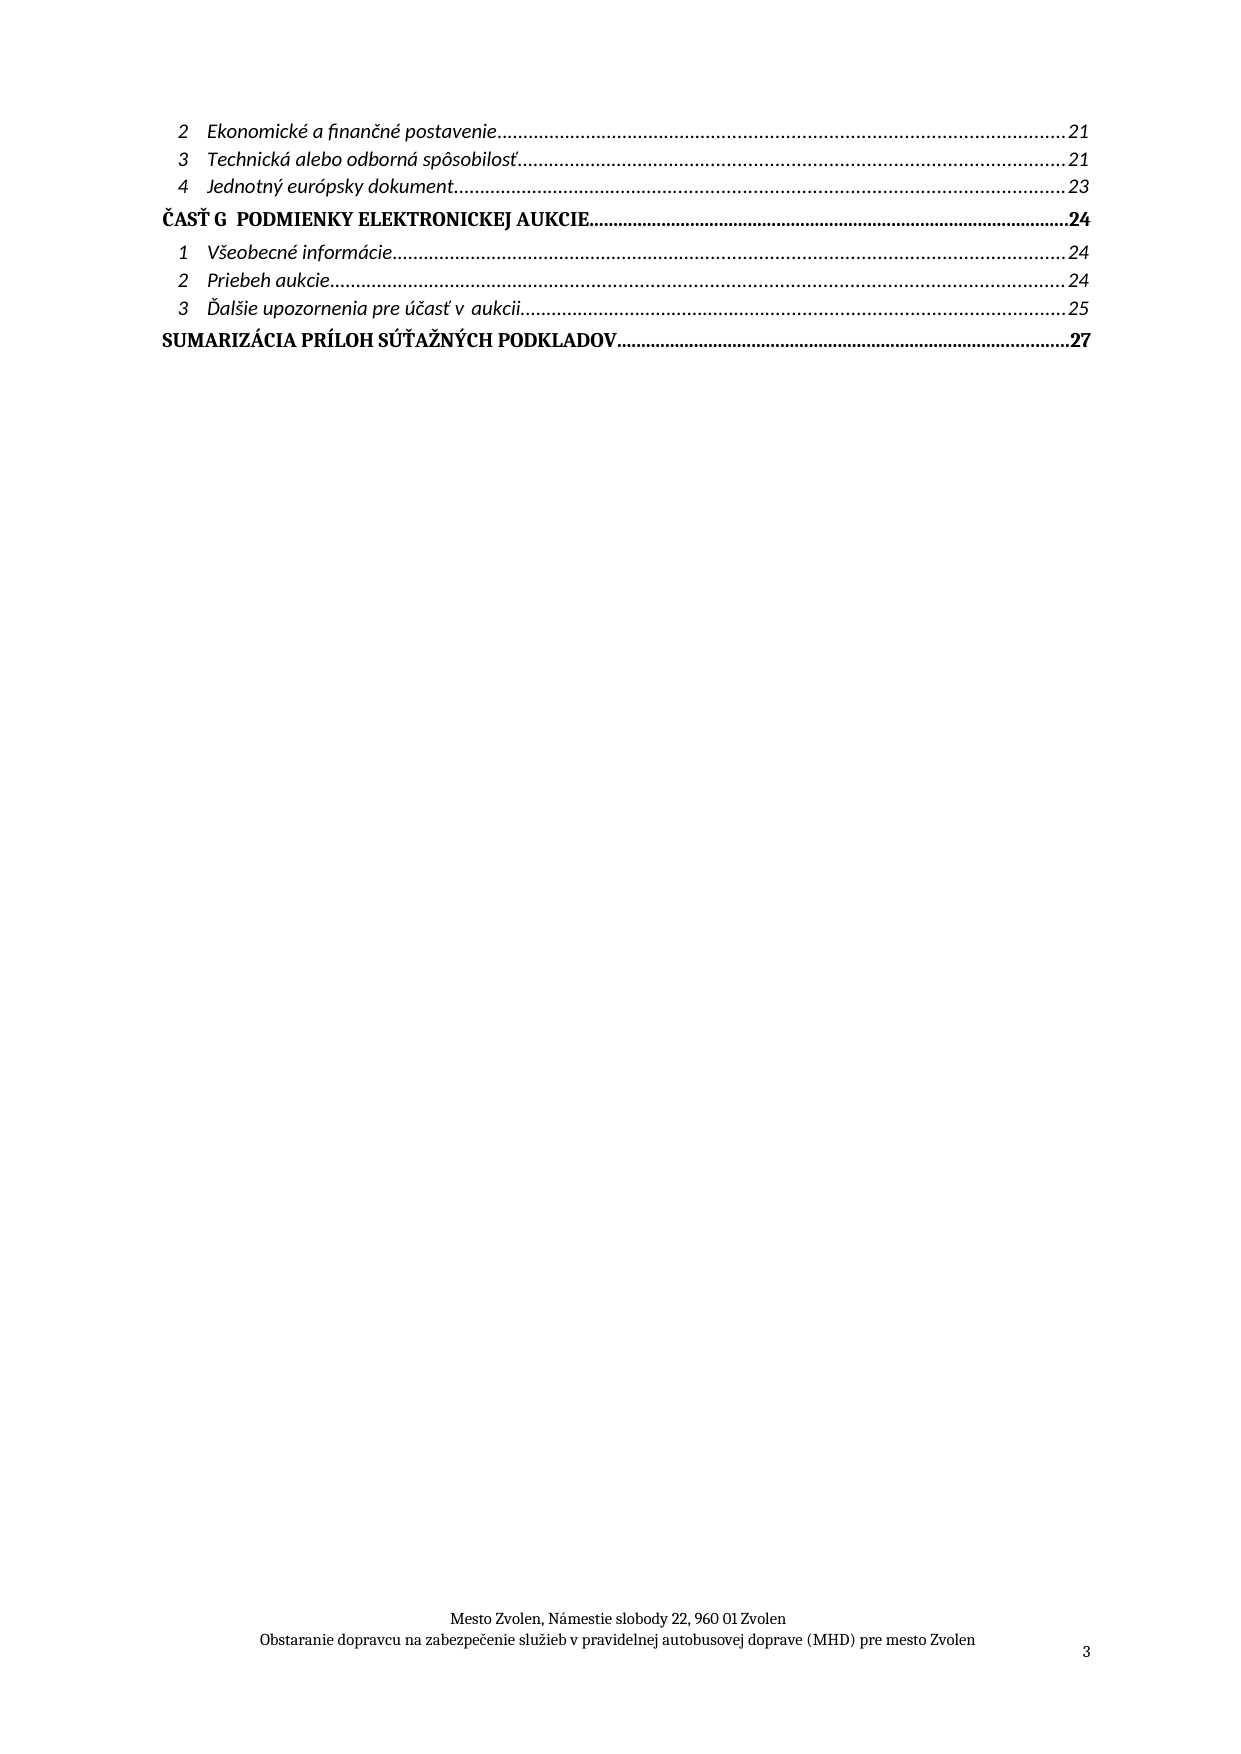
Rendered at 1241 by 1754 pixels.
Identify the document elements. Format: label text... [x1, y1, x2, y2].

text 4 Jednotný európsky dokument 23 [177, 173, 1093, 199]
text 1 Všeobecné informácie 24 [177, 239, 1093, 265]
text 2 Priebeh aukcie 24 [177, 267, 1093, 293]
text 3 Technická alebo odborná spôsobilosť 21 [177, 146, 1093, 171]
text SUMARIZÁCIA PRÍLOH SÚŤAŽNÝCH PODKLADOV 27 [162, 329, 1093, 353]
text 2 Ekonomické a finančné postavenie 21 [177, 118, 1093, 143]
text ČASŤ G Podmienky elektronickej aukcie 24 [162, 207, 1093, 231]
text 3 Ďalšie upozornenia pre účasť v aukcii 25 [177, 295, 1093, 320]
